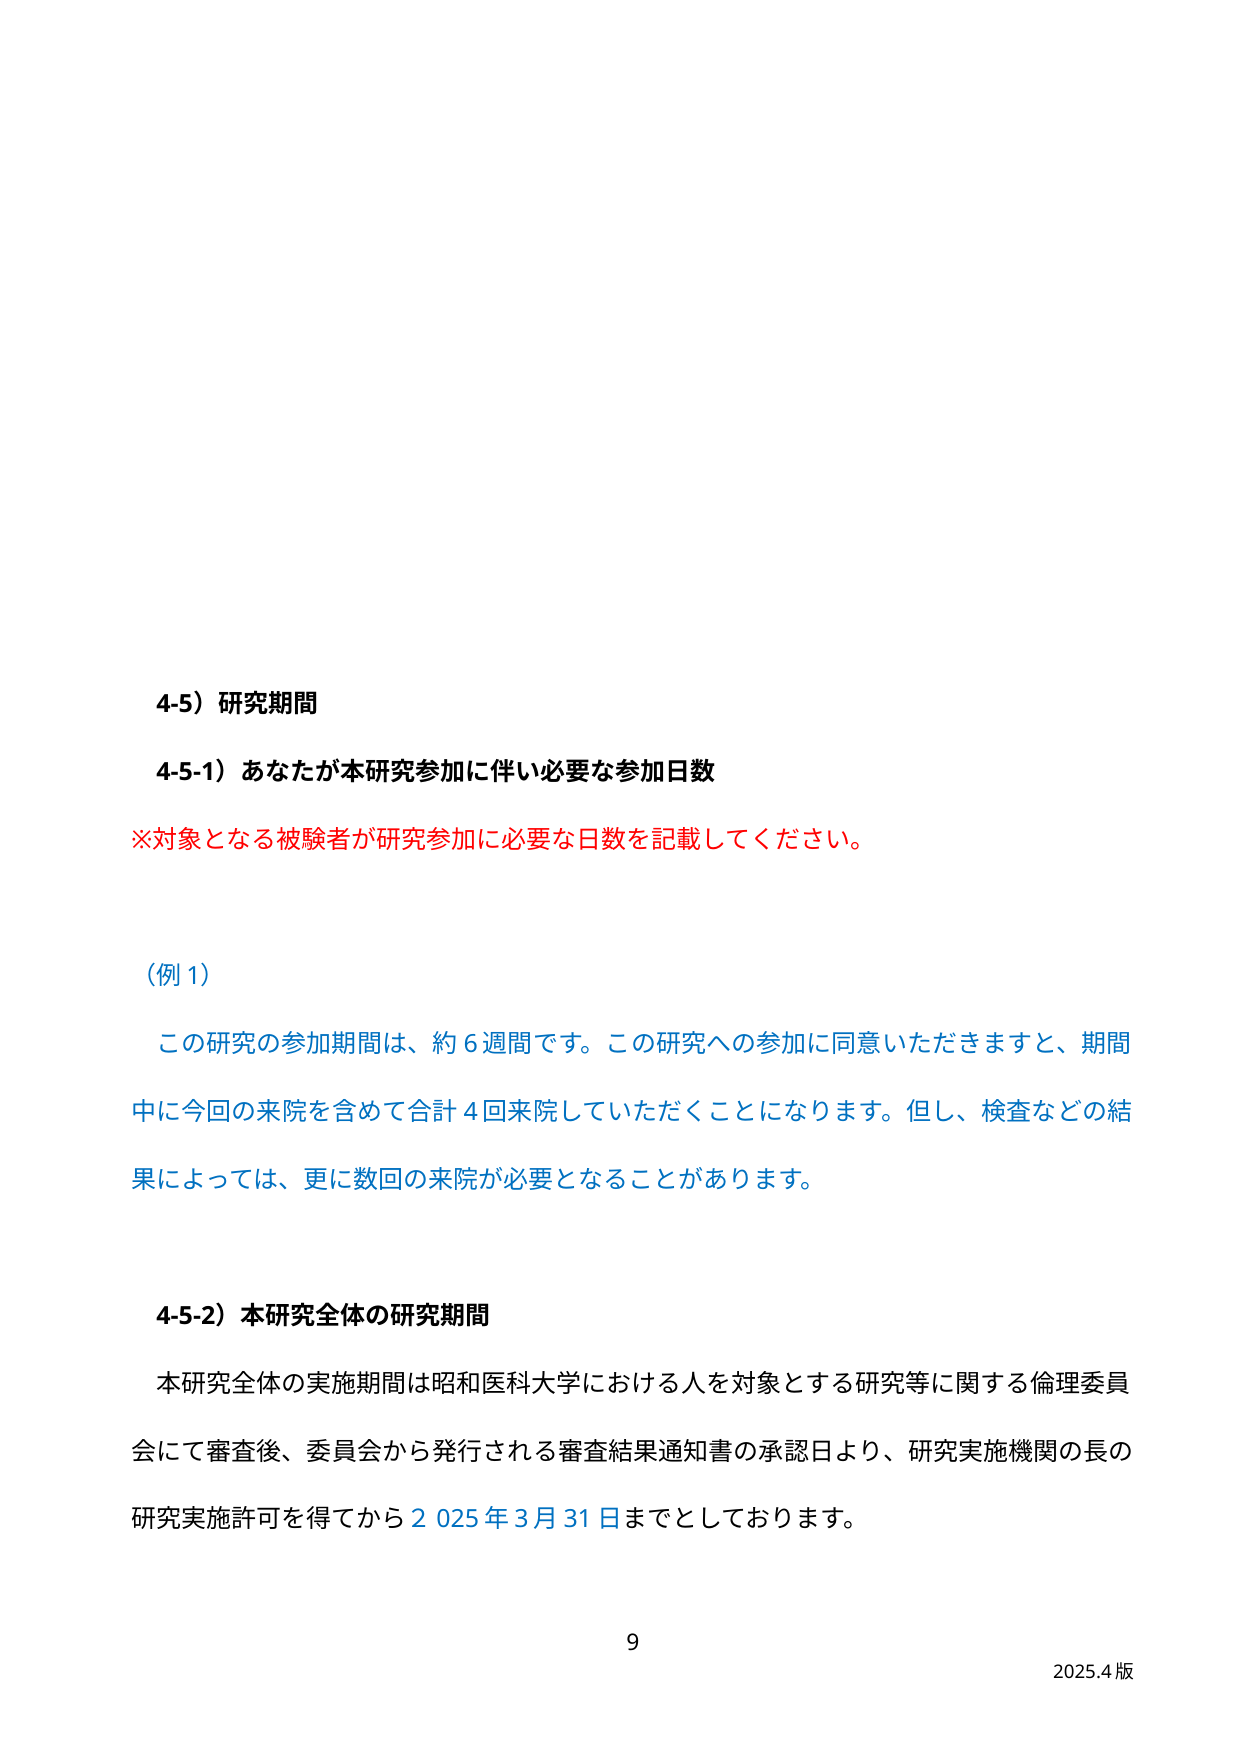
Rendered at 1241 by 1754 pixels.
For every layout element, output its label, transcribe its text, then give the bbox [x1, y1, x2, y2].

text 4-5）研究期間 [131, 668, 1134, 736]
text 本研究全体の実施期間は昭和医科大学における人を対象とする研究等に関する倫理委員会にて審査後、委員会から発行される審査結果通知書の承認日より、研究実施機関の長の研究実施許可を得てから２025年3月31日までとしております。 [131, 1347, 1134, 1551]
text ※対象となる被験者が研究参加に必要な日数を記載してください。 [131, 804, 1134, 872]
text 4-5-2）本研究全体の研究期間 [131, 1279, 1134, 1347]
text （例1） [131, 940, 1134, 1008]
text この研究の参加期間は、約6週間です。この研究への参加に同意いただきますと、期間中に今回の来院を含めて合計4回来院していただくことになります。但し、検査などの結果によっては、更に数回の来院が必要となることがあります。 [131, 1008, 1134, 1211]
text 4-5-1）あなたが本研究参加に伴い必要な参加日数 [131, 736, 1134, 804]
